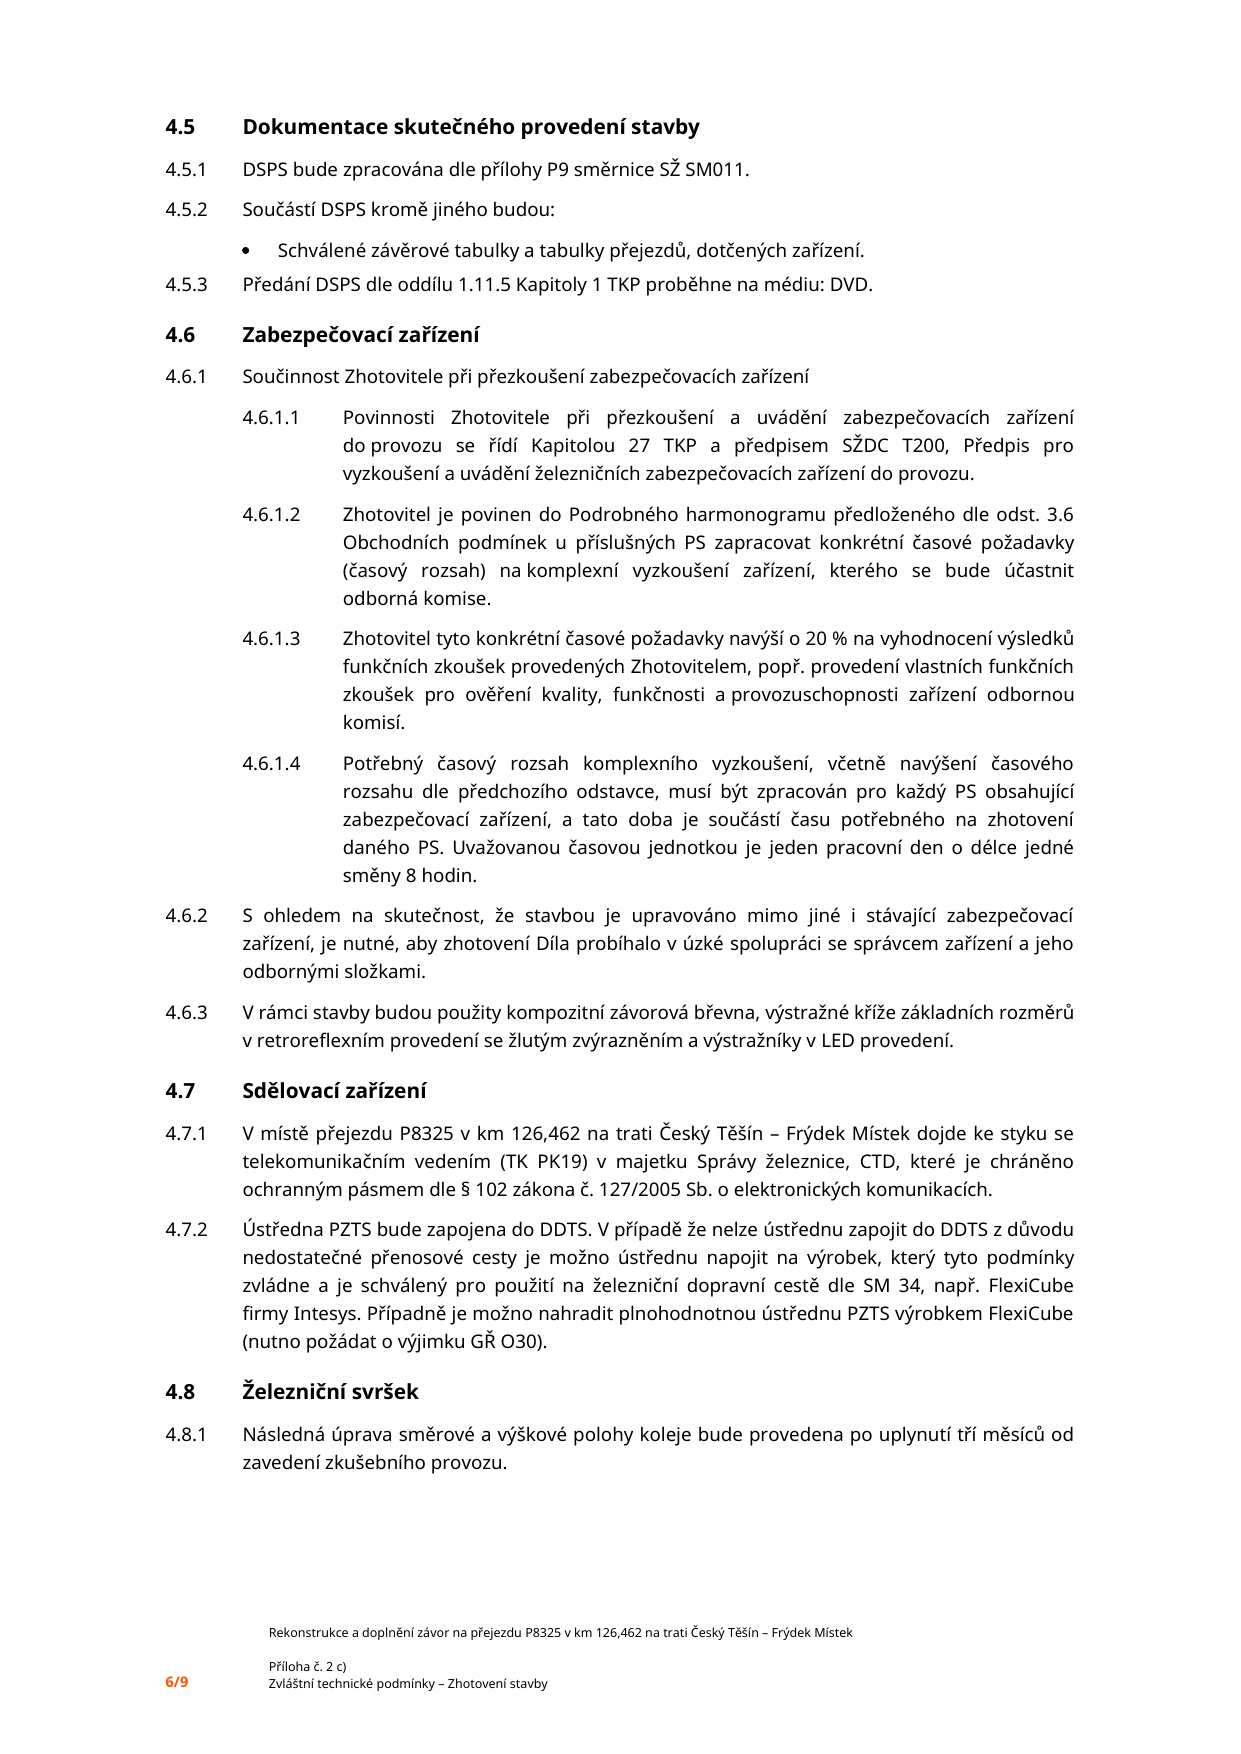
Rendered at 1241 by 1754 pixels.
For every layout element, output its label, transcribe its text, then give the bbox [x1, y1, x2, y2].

text V rámci stavby budou použity kompozitní závorová břevna, výstražné kříže základních rozměrů v retroreflexním provedení se žlutým zvýrazněním a výstražníky v LED provedení. [165, 999, 1075, 1053]
list Schválené závěrové tabulky a tabulky přejezdů, dotčených zařízení. [242, 237, 1075, 262]
text Ústředna PZTS bude zapojena do DDTS. V případě že nelze ústřednu zapojit do DDTS z důvodu nedostatečné přenosové cesty je možno ústřednu napojit na výrobek, který tyto podmínky zvládne a je schválený pro použití na železniční dopravní cestě dle SM 34, např. FlexiCube firmy Intesys. Případně je možno nahradit plnohodnotnou ústřednu PZTS výrobkem FlexiCube (nutno požádat o výjimku GŘ O30). [165, 1216, 1075, 1354]
text Zabezpečovací zařízení [165, 320, 1075, 348]
text Povinnosti Zhotovitele při přezkoušení a uvádění zabezpečovacích zařízení do provozu se řídí Kapitolou 27 TKP a předpisem SŽDC T200, Předpis pro vyzkoušení a uvádění železničních zabezpečovacích zařízení do provozu. [242, 404, 1075, 486]
text Sdělovací zařízení [165, 1076, 1075, 1104]
text Dokumentace skutečného provedení stavby [165, 112, 1075, 141]
text V místě přejezdu P8325 v km 126,462 na trati Český Těšín – Frýdek Místek dojde ke styku se telekomunikačním vedením (TK PK19) v majetku Správy železnice, CTD, které je chráněno ochranným pásmem dle § 102 zákona č. 127/2005 Sb. o elektronických komunikacích. [165, 1120, 1075, 1201]
text Železniční svršek [165, 1377, 1075, 1406]
text Předání DSPS dle oddílu 1.11.5 Kapitoly 1 TKP proběhne na médiu: DVD. [165, 271, 1075, 297]
text DSPS bude zpracována dle přílohy P9 směrnice SŽ SM011. [165, 156, 1075, 181]
text Součástí DSPS kromě jiného budou: [165, 196, 1075, 222]
text Zhotovitel je povinen do Podrobného harmonogramu předloženého dle odst. 3.6 Obchodních podmínek u příslušných PS zapracovat konkrétní časové požadavky (časový rozsah) na komplexní vyzkoušení zařízení, kterého se bude účastnit odborná komise. [242, 501, 1075, 611]
text Následná úprava směrové a výškové polohy koleje bude provedena po uplynutí tří měsíců od zavedení zkušebního provozu. [165, 1421, 1075, 1475]
text Potřebný časový rozsah komplexního vyzkoušení, včetně navýšení časového rozsahu dle předchozího odstavce, musí být zpracován pro každý PS obsahující zabezpečovací zařízení, a tato doba je součástí času potřebného na zhotovení daného PS. Uvažovanou časovou jednotkou je jeden pracovní den o délce jedné směny 8 hodin. [242, 750, 1075, 888]
text Součinnost Zhotovitele při přezkoušení zabezpečovacích zařízení [165, 364, 1075, 389]
text Zhotovitel tyto konkrétní časové požadavky navýší o 20 % na vyhodnocení výsledků funkčních zkoušek provedených Zhotovitelem, popř. provedení vlastních funkčních zkoušek pro ověření kvality, funkčnosti a provozuschopnosti zařízení odbornou komisí. [242, 626, 1075, 735]
text S ohledem na skutečnost, že stavbou je upravováno mimo jiné i stávající zabezpečovací zařízení, je nutné, aby zhotovení Díla probíhalo v úzké spolupráci se správcem zařízení a jeho odbornými složkami. [165, 903, 1075, 984]
